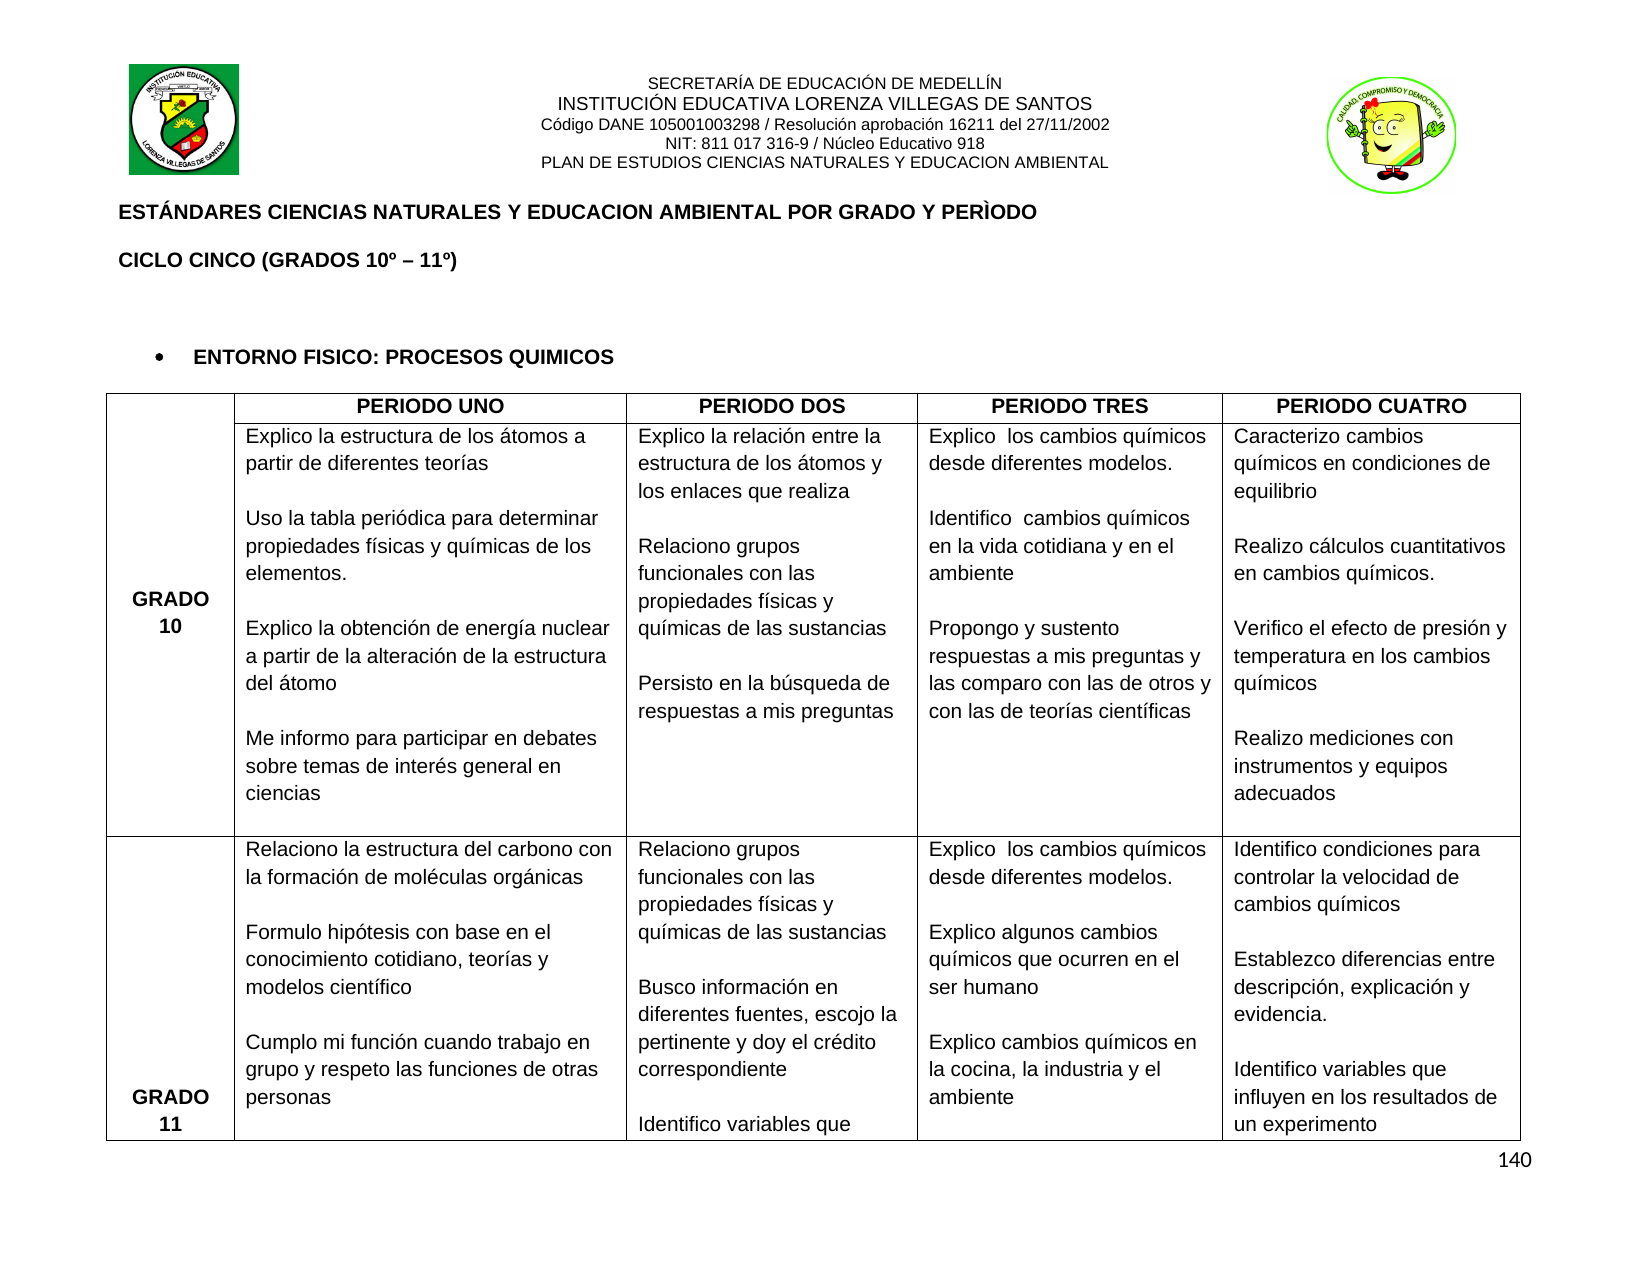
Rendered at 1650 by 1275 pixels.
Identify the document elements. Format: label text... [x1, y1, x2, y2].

list ENTORNO FISICO: PROCESOS QUIMICOS [156, 345, 1532, 369]
table_cell Caracterizo cambios químicos en condiciones de equilibrio Realizo cálculos cuantitativos en cambios químicos. Verifico el efecto de presión y temperatura en los cambios químicos Realizo mediciones con instrumentos y equipos adecuados [1223, 424, 1520, 836]
picture [1326, 77, 1457, 194]
table_header PERIODO CUATRO [1223, 394, 1520, 422]
text ESTÁNDARES CIENCIAS NATURALES Y EDUCACION AMBIENTAL POR GRADO Y PERÌODO [118, 200, 1532, 224]
table_cell GRADO 11 [107, 837, 234, 1140]
table_cell Explico la relación entre la estructura de los átomos y los enlaces que realiza Relaciono grupos funcionales con las propiedades físicas y químicas de las sustancias Persisto en la búsqueda de respuestas a mis preguntas [627, 424, 917, 836]
table_header PERIODO UNO [235, 394, 626, 422]
table_header PERIODO DOS [627, 394, 917, 422]
table_cell Explico la estructura de los átomos a partir de diferentes teorías Uso la tabla periódica para determinar propiedades físicas y químicas de los elementos. Explico la obtención de energía nuclear a partir de la alteración de la estructura del átomo Me informo para participar en debates sobre temas de interés general en ciencias [235, 424, 626, 836]
table_header PERIODO TRES [918, 394, 1222, 422]
text CICLO CINCO (GRADOS 10º – 11º) [118, 248, 1532, 272]
picture [128, 64, 240, 175]
table_header GRADO 10 [107, 394, 234, 836]
table_cell Explico los cambios químicos desde diferentes modelos. Identifico cambios químicos en la vida cotidiana y en el ambiente Propongo y sustento respuestas a mis preguntas y las comparo con las de otros y con las de teorías científicas [918, 424, 1222, 836]
